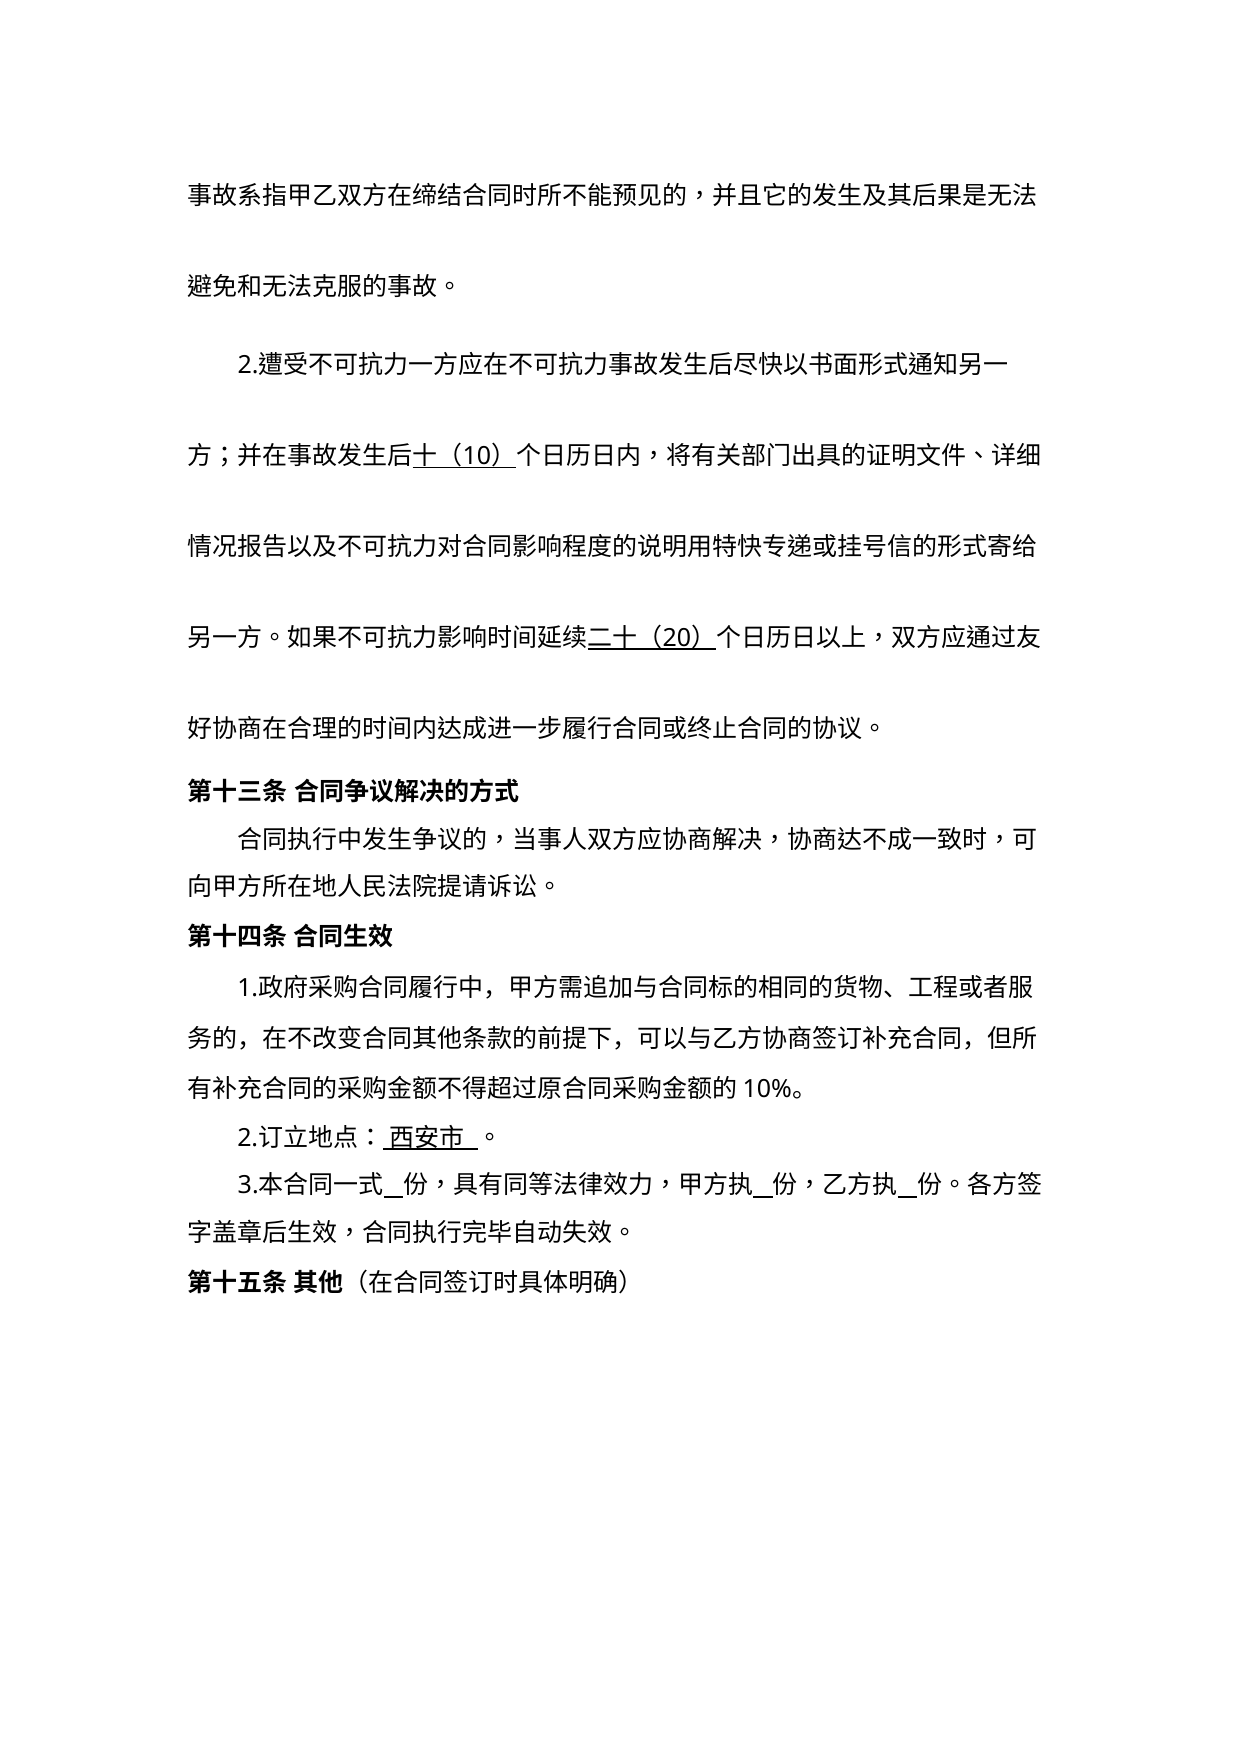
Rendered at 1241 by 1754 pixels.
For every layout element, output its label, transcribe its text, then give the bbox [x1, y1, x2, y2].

text 2.订立地点： 西安市 。 [187, 1119, 1053, 1153]
text 第十五条 其他（在合同签订时具体明确） [187, 1262, 1053, 1298]
text 第十四条 合同生效 [187, 917, 1053, 953]
text 2.遭受不可抗力一方应在不可抗力事故发生后尽快以书面形式通知另一方；并在事故发生后十（10）个日历日内，将有关部门出具的证明文件、详细情况报告以及不可抗力对合同影响程度的说明用特快专递或挂号信的形式寄给另一方。如果不可抗力影响时间延续二十（20）个日历日以上，双方应通过友好协商在合理的时间内达成进一步履行合同或终止合同的协议。 [187, 331, 1053, 760]
text 第十三条 合同争议解决的方式 [187, 774, 1053, 808]
text 合同执行中发生争议的，当事人双方应协商解决，协商达不成一致时，可向甲方所在地人民法院提请诉讼。 [187, 821, 1053, 903]
text 3.本合同一式 份，具有同等法律效力，甲方执 份，乙方执 份。各方签字盖章后生效，合同执行完毕自动失效。 [187, 1167, 1053, 1249]
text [187, 162, 1053, 318]
text 1.政府采购合同履行中，甲方需追加与合同标的相同的货物、工程或者服务的，在不改变合同其他条款的前提下，可以与乙方协商签订补充合同，但所有补充合同的采购金额不得超过原合同采购金额的10%。 [187, 967, 1053, 1105]
